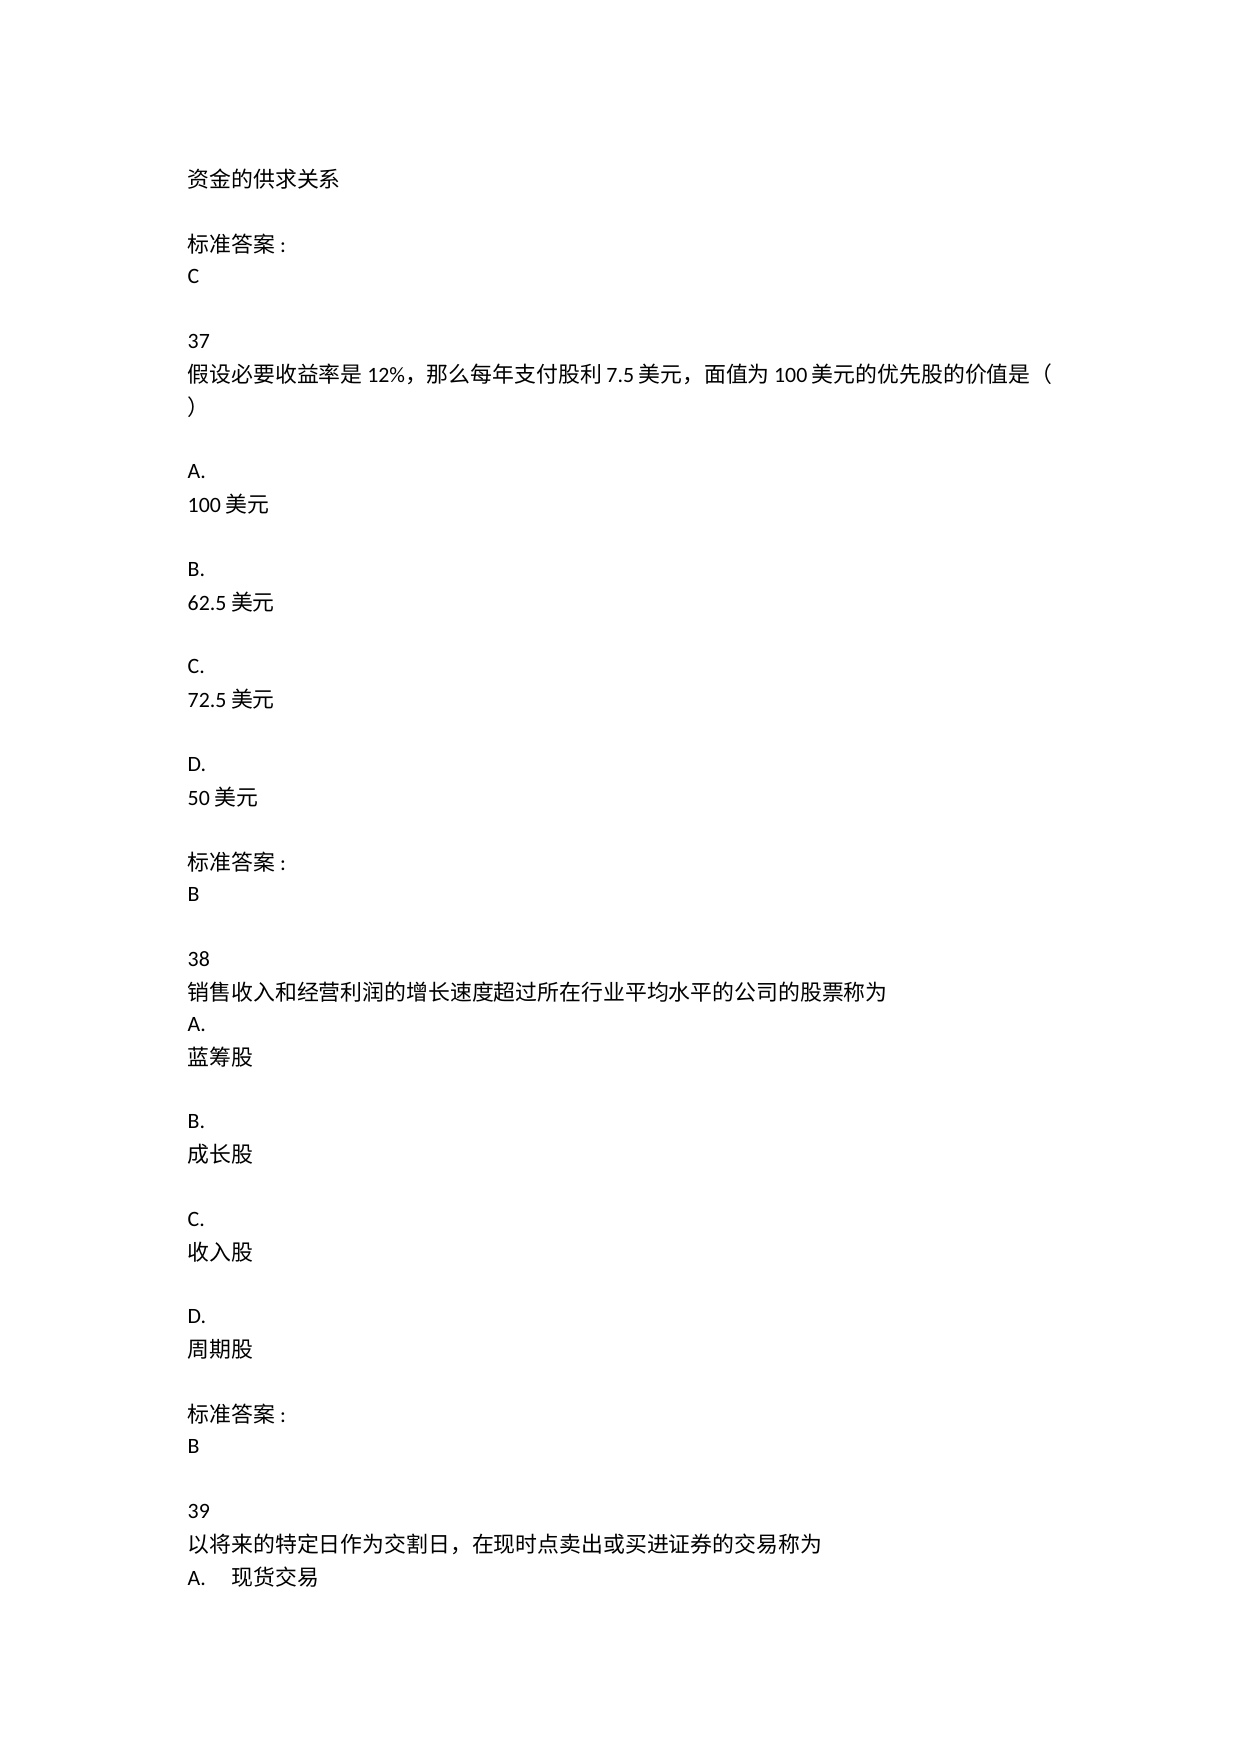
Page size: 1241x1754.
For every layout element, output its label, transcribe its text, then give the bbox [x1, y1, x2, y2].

text B [187, 877, 1053, 909]
text 资金的供求关系 [187, 162, 1053, 194]
text B. [187, 1104, 1053, 1137]
text 收入股 [187, 1234, 1053, 1267]
text D. [187, 1299, 1053, 1332]
text C. [187, 1202, 1053, 1234]
text 标准答案 : [187, 844, 1053, 877]
text 37 [187, 324, 1053, 357]
text 成长股 [187, 1137, 1053, 1169]
text 销售收入和经营利润的增长速度超过所在行业平均水平的公司的股票称为 [187, 974, 1053, 1007]
text 50美元 [187, 779, 1053, 812]
text 假设必要收益率是12%，那么每年支付股利7.5美元，面值为100美元的优先股的价值是（ ） [187, 357, 1053, 422]
text 38 [187, 942, 1053, 974]
text D. [187, 747, 1053, 779]
text C [187, 259, 1053, 292]
text 72.5美元 [187, 682, 1053, 714]
text B. [187, 552, 1053, 584]
text C. [187, 649, 1053, 682]
text A. [187, 1007, 1053, 1039]
text A. [187, 454, 1053, 487]
text 标准答案 : [187, 1397, 1053, 1429]
text 蓝筹股 [187, 1039, 1053, 1072]
text 周期股 [187, 1332, 1053, 1364]
text 62.5美元 [187, 584, 1053, 617]
text A. 现货交易 [187, 1559, 1053, 1592]
text 39 [187, 1494, 1053, 1527]
text B [187, 1429, 1053, 1462]
text 以将来的特定日作为交割日，在现时点卖出或买进证券的交易称为 [187, 1527, 1053, 1559]
text 标准答案 : [187, 227, 1053, 259]
text 100美元 [187, 487, 1053, 519]
